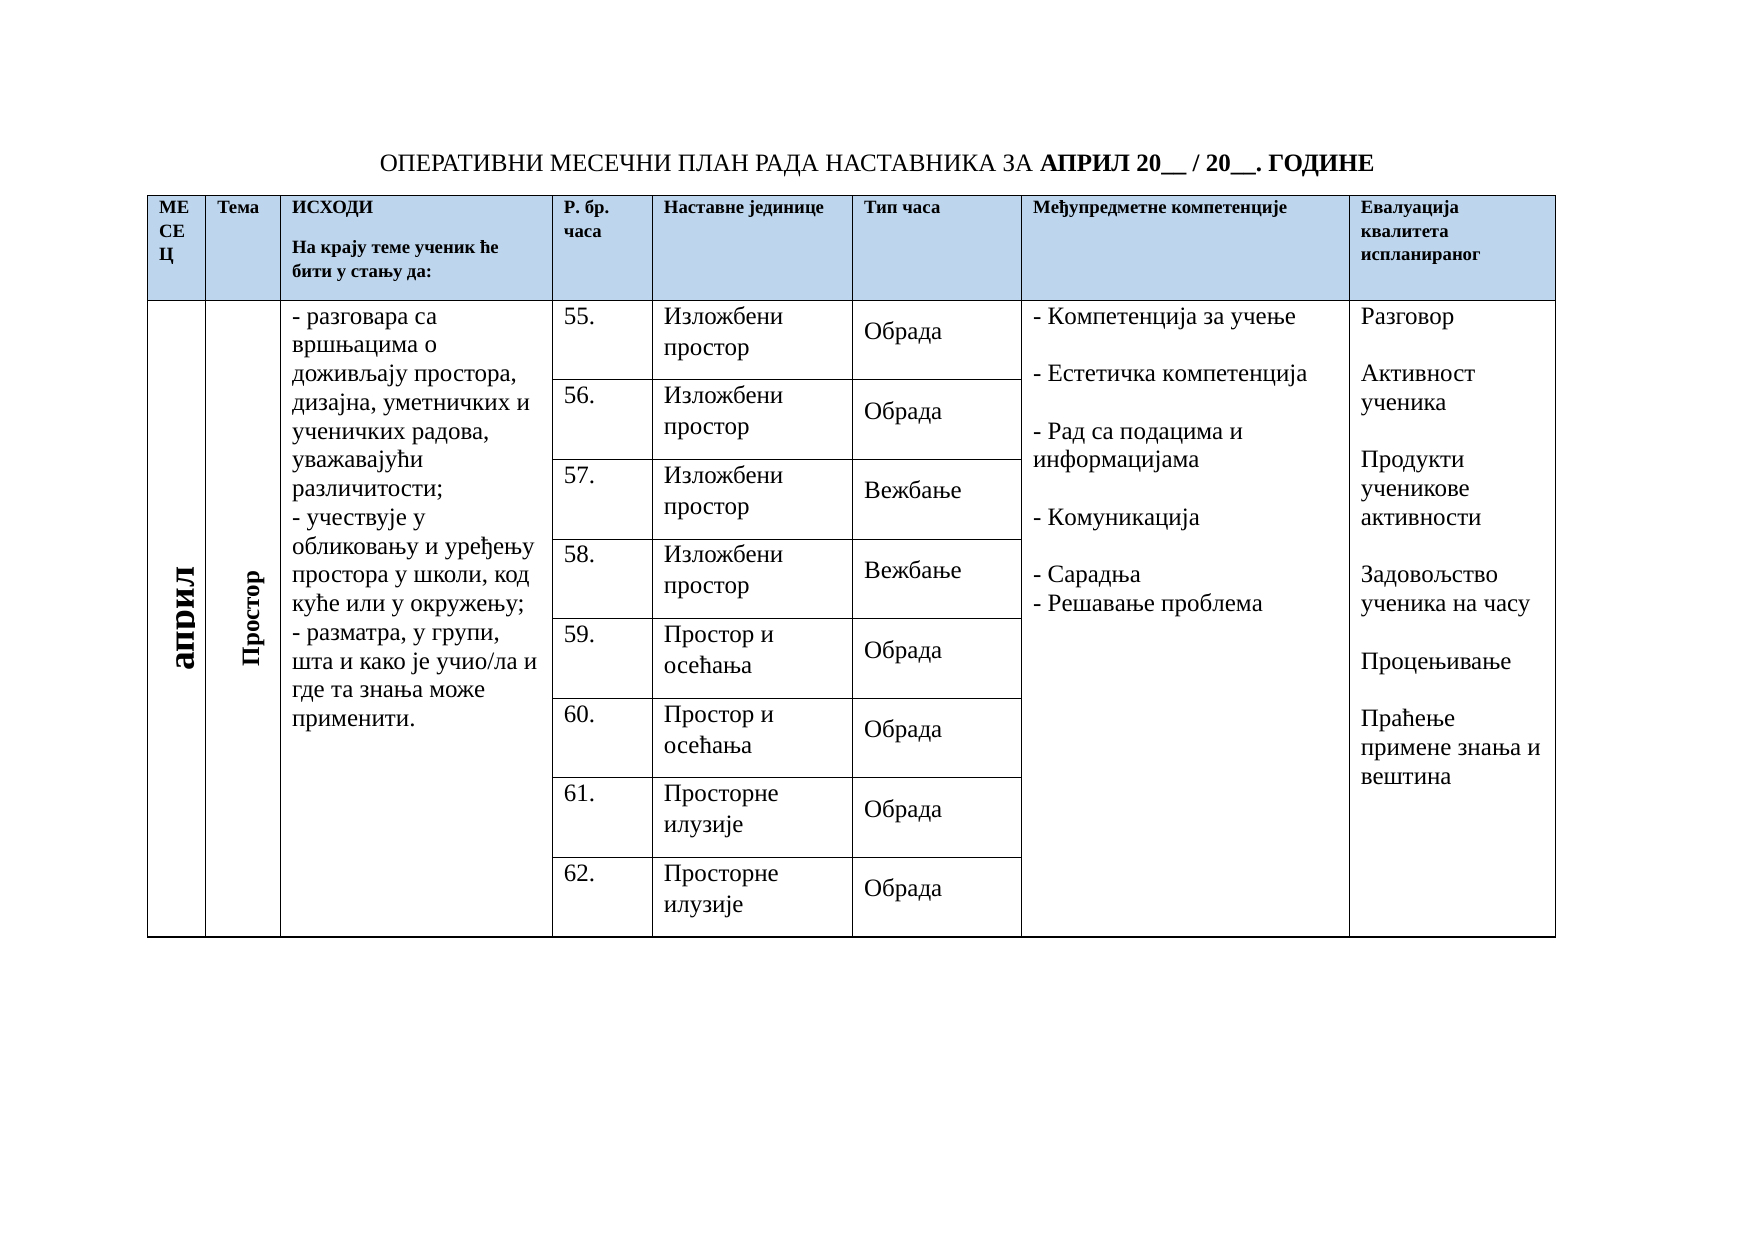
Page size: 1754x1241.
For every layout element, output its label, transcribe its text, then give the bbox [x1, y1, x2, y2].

table_cell 57. [553, 460, 652, 538]
table_cell Изложбени простор [653, 540, 852, 618]
table_header Евалуација квалитета испланираног [1350, 196, 1555, 300]
table_cell Обрада [853, 380, 1021, 459]
table_header Наставне јединице [653, 196, 852, 300]
table_cell 60. [553, 699, 652, 777]
table_header Тип часа [853, 196, 1021, 300]
table_header МЕСЕЦ [148, 196, 205, 300]
table_cell Вежбање [853, 540, 1021, 618]
table_cell 55. [553, 301, 652, 379]
table_cell 56. [553, 380, 652, 459]
table_header Тема [206, 196, 280, 300]
table_cell Простор и осећања [653, 699, 852, 777]
table_cell Простор и осећања [653, 619, 852, 698]
table_header Међупредметне компетенције [1022, 196, 1349, 300]
table_cell Разговор Активност ученика Продукти ученикове активности Задовољство ученика на часу Процењивање Праћење примене знања и вештина [1350, 301, 1555, 936]
table_cell Изложбени простор [653, 301, 852, 379]
table_cell Вежбање [853, 460, 1021, 538]
table_header ИСХОДИ На крају теме ученик ће бити у стању да: [281, 196, 552, 300]
table_cell Изложбени простор [653, 380, 852, 459]
table_cell Обрада [853, 778, 1021, 857]
table_cell април [148, 301, 205, 936]
table_cell Обрада [853, 858, 1021, 936]
table_cell Обрада [853, 699, 1021, 777]
table_cell Обрада [853, 619, 1021, 698]
table_cell - Компетенција за учење - Естетичка компетенција - Рад са подацима и информацијама - Комуникација - Сарадња - Решавање проблема [1022, 301, 1349, 936]
table_cell 59. [553, 619, 652, 698]
table_cell 62. [553, 858, 652, 936]
table_cell Обрада [853, 301, 1021, 379]
table_cell 58. [553, 540, 652, 618]
table_cell Просторне илузије [653, 778, 852, 857]
table_cell 61. [553, 778, 652, 857]
table_cell Изложбени простор [653, 460, 852, 538]
table_cell Простор [206, 301, 280, 936]
table_cell Просторне илузије [653, 858, 852, 936]
table_header Р. бр. часа [553, 196, 652, 300]
text ОПЕРАТИВНИ МЕСЕЧНИ ПЛАН РАДА НАСТАВНИКА ЗА АПРИЛ 20__ / 20__. ГОДИНЕ [148, 148, 1606, 176]
